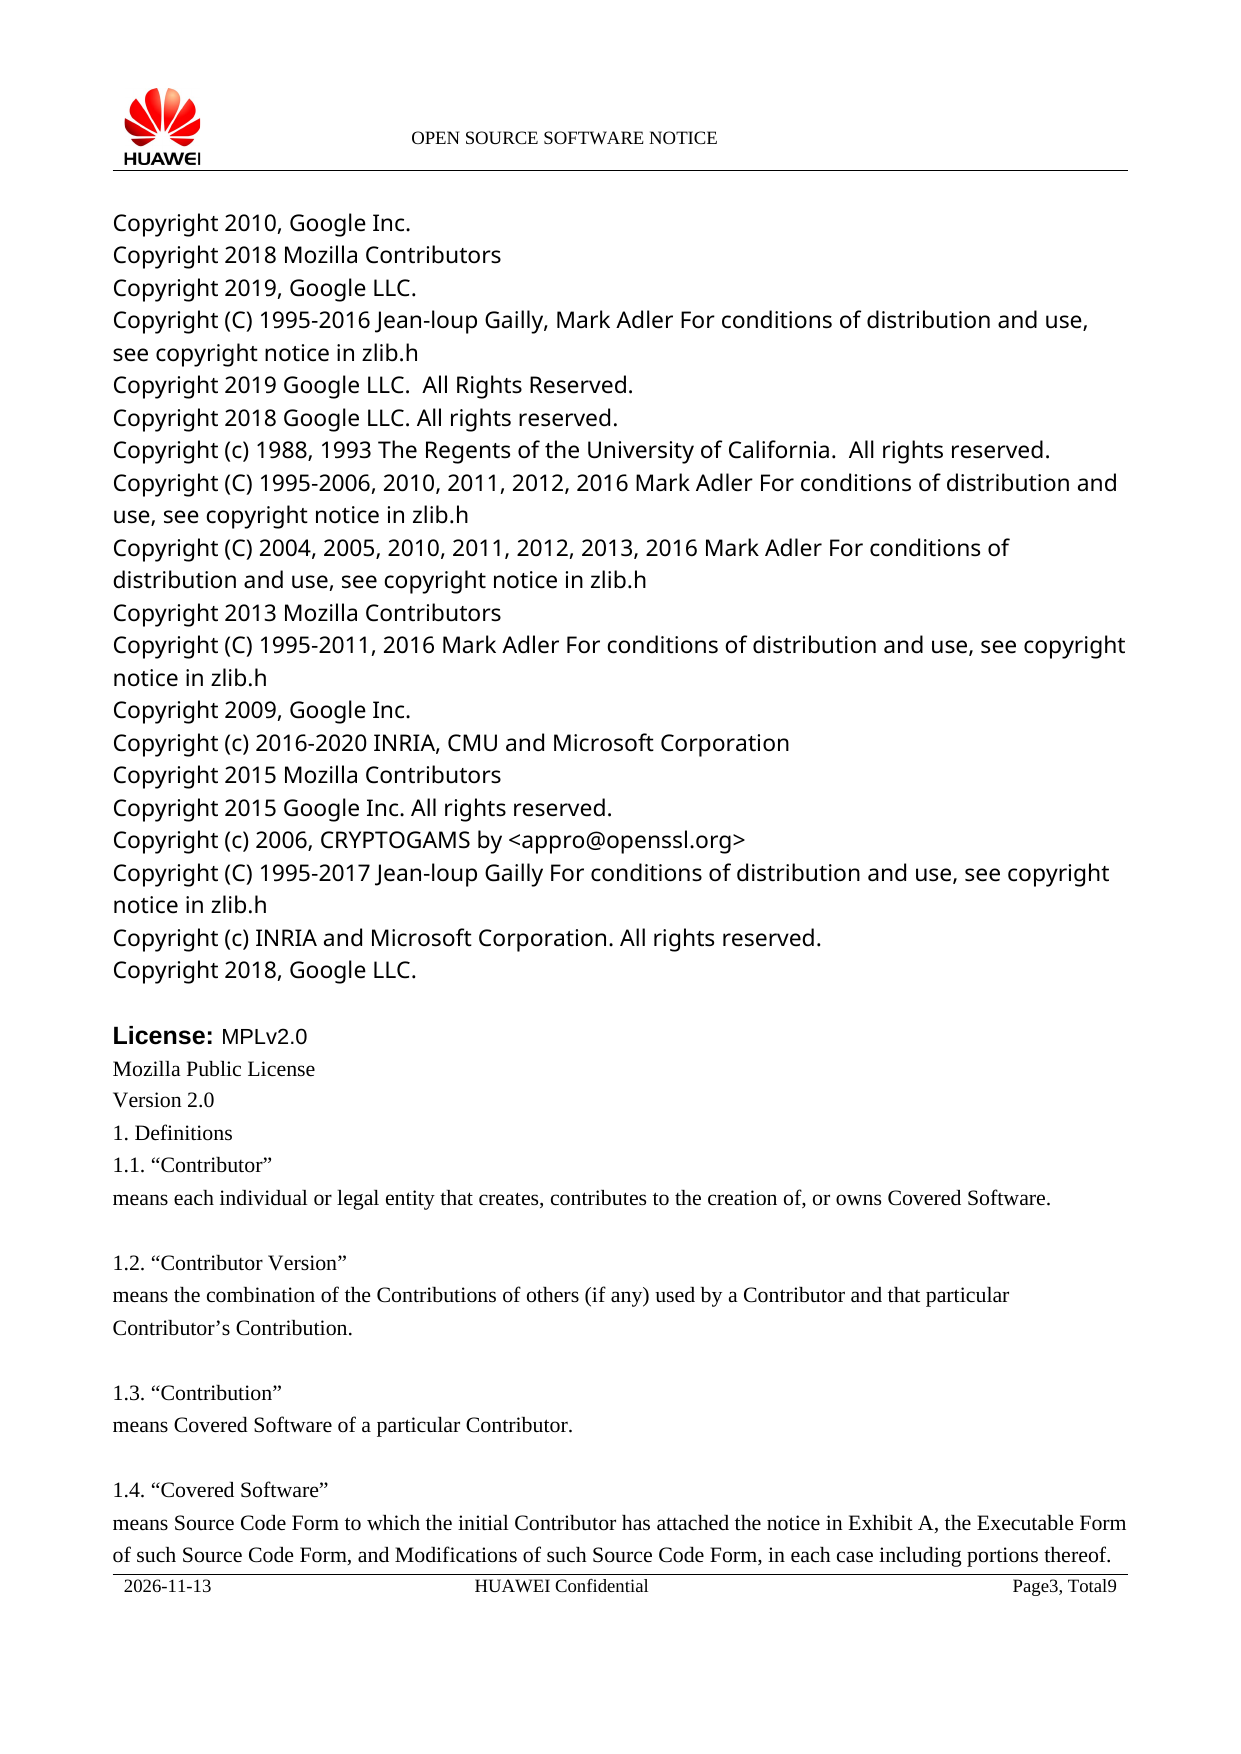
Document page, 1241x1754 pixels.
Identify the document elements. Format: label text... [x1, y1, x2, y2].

text License: MPLv2.0 [112, 1019, 1128, 1051]
picture [124, 88, 201, 165]
